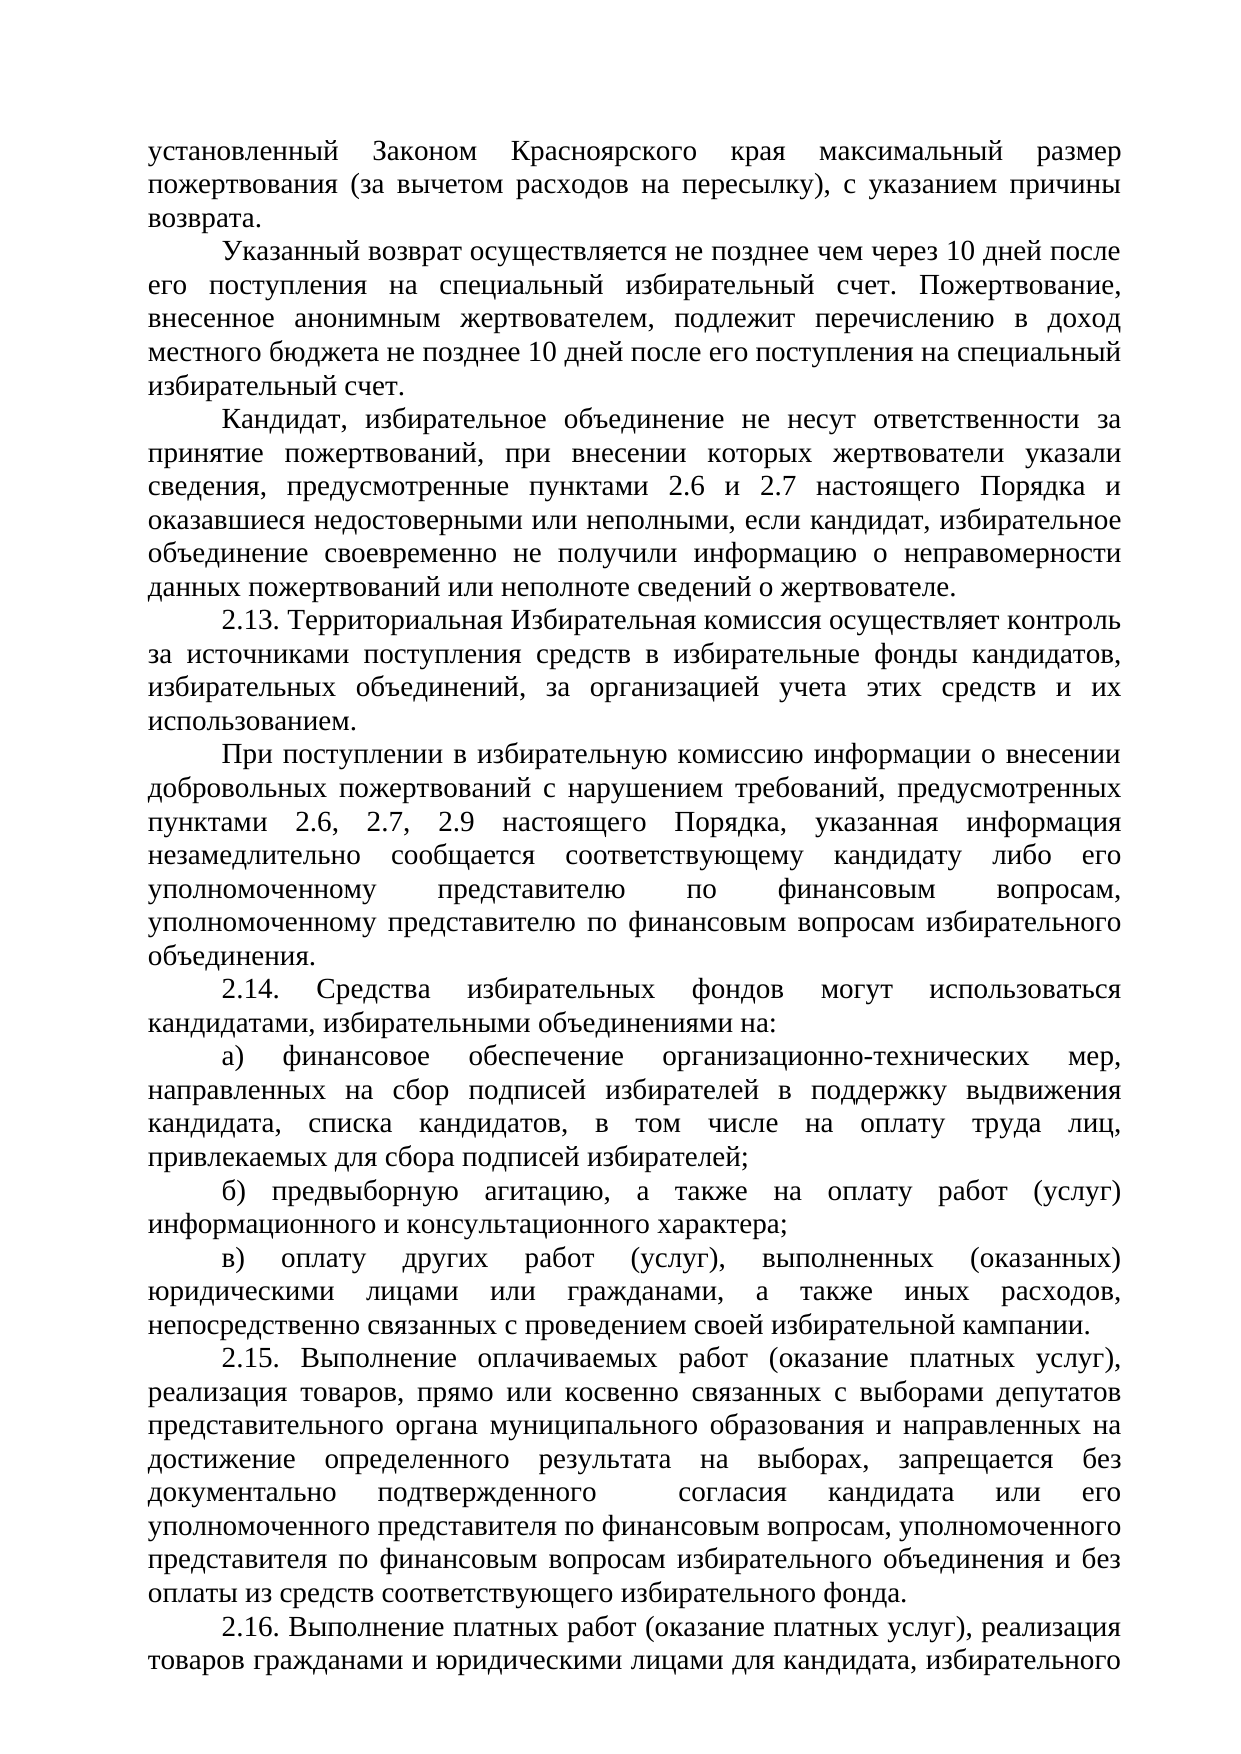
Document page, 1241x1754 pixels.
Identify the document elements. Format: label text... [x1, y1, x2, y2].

text в) оплату других работ (услуг), выполненных (оказанных) юридическими лицами или гражданами, а также иных расходов, непосредственно связанных с проведением своей избирательной кампании. [148, 1240, 1122, 1340]
text Кандидат, избирательное объединение не несут ответственности за принятие пожертвований, при внесении которых жертвователи указали сведения, предусмотренные пунктами 2.6 и 2.7 настоящего Порядка и оказавшиеся недостоверными или неполными, если кандидат, избирательное объединение своевременно не получили информацию о неправомерности данных пожертвований или неполноте сведений о жертвователе. [148, 401, 1122, 602]
text 2.14. Средства избирательных фондов могут использоваться кандидатами, избирательными объединениями на: [148, 971, 1122, 1038]
text 2.15. Выполнение оплачиваемых работ (оказание платных услуг), реализация товаров, прямо или косвенно связанных с выборами депутатов представительного органа муниципального образования и направленных на достижение определенного результата на выборах, запрещается без документально подтвержденного согласия кандидата или его уполномоченного представителя по финансовым вопросам, уполномоченного представителя по финансовым вопросам избирательного объединения и без оплаты из средств соответствующего избирательного фонда. [148, 1340, 1122, 1609]
text б) предвыборную агитацию, а также на оплату работ (услуг) информационного и консультационного характера; [148, 1173, 1122, 1240]
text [148, 1609, 1122, 1676]
text 2.13. Территориальная Избирательная комиссия осуществляет контроль за источниками поступления средств в избирательные фонды кандидатов, избирательных объединений, за организацией учета этих средств и их использованием. [148, 602, 1122, 737]
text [148, 133, 1122, 233]
text При поступлении в избирательную комиссию информации о внесении добровольных пожертвований с нарушением требований, предусмотренных пунктами 2.6, 2.7, 2.9 настоящего Порядка, указанная информация незамедлительно сообщается соответствующему кандидату либо его уполномоченному представителю по финансовым вопросам, уполномоченному представителю по финансовым вопросам избирательного объединения. [148, 737, 1122, 971]
text Указанный возврат осуществляется не позднее чем через 10 дней после его поступления на специальный избирательный счет. Пожертвование, внесенное анонимным жертвователем, подлежит перечислению в доход местного бюджета не позднее 10 дней после его поступления на специальный избирательный счет. [148, 233, 1122, 401]
text а) финансовое обеспечение организационно-технических мер, направленных на сбор подписей избирателей в поддержку выдвижения кандидата, списка кандидатов, в том числе на оплату труда лиц, привлекаемых для сбора подписей избирателей; [148, 1038, 1122, 1173]
